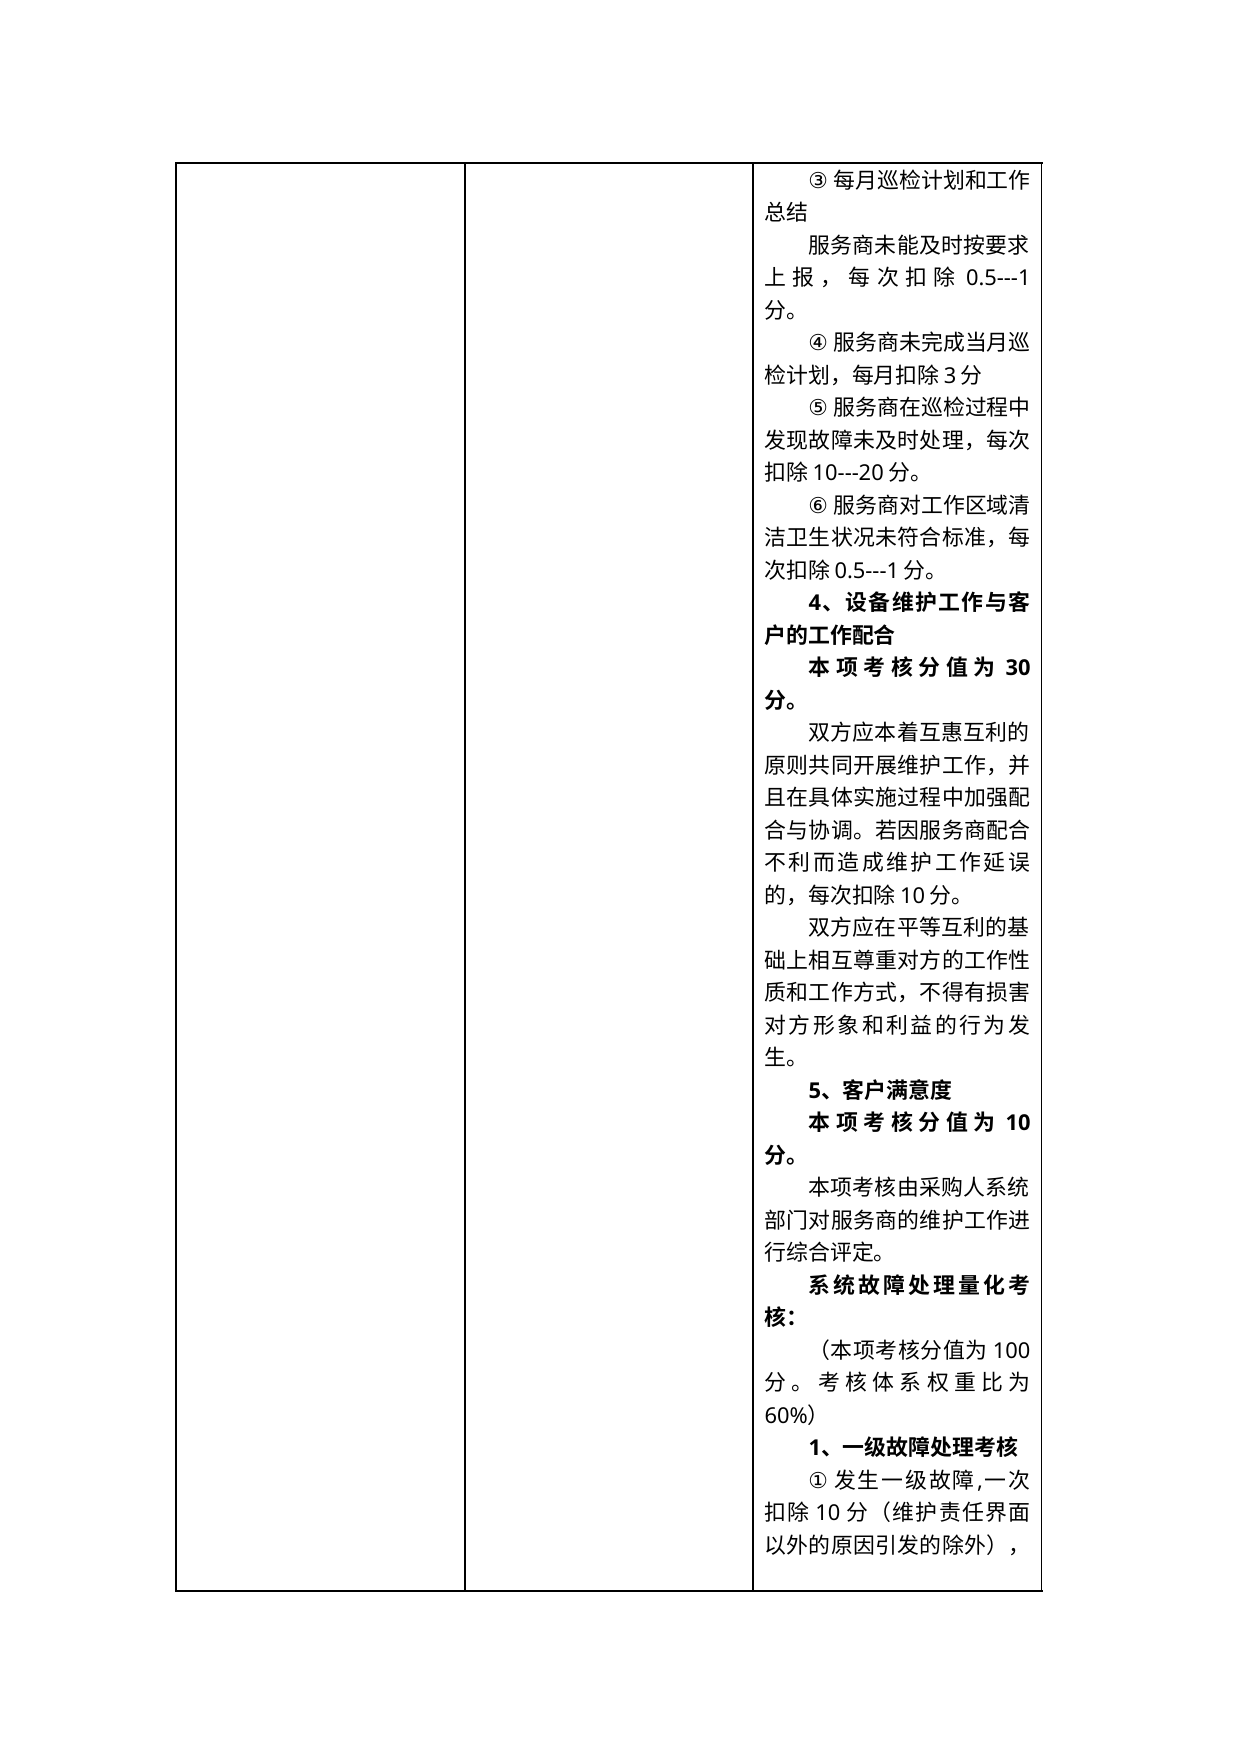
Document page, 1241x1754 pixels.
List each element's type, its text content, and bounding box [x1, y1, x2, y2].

table_cell [466, 164, 752, 1590]
table_cell 2 [177, 164, 464, 1590]
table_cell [754, 164, 1041, 1590]
